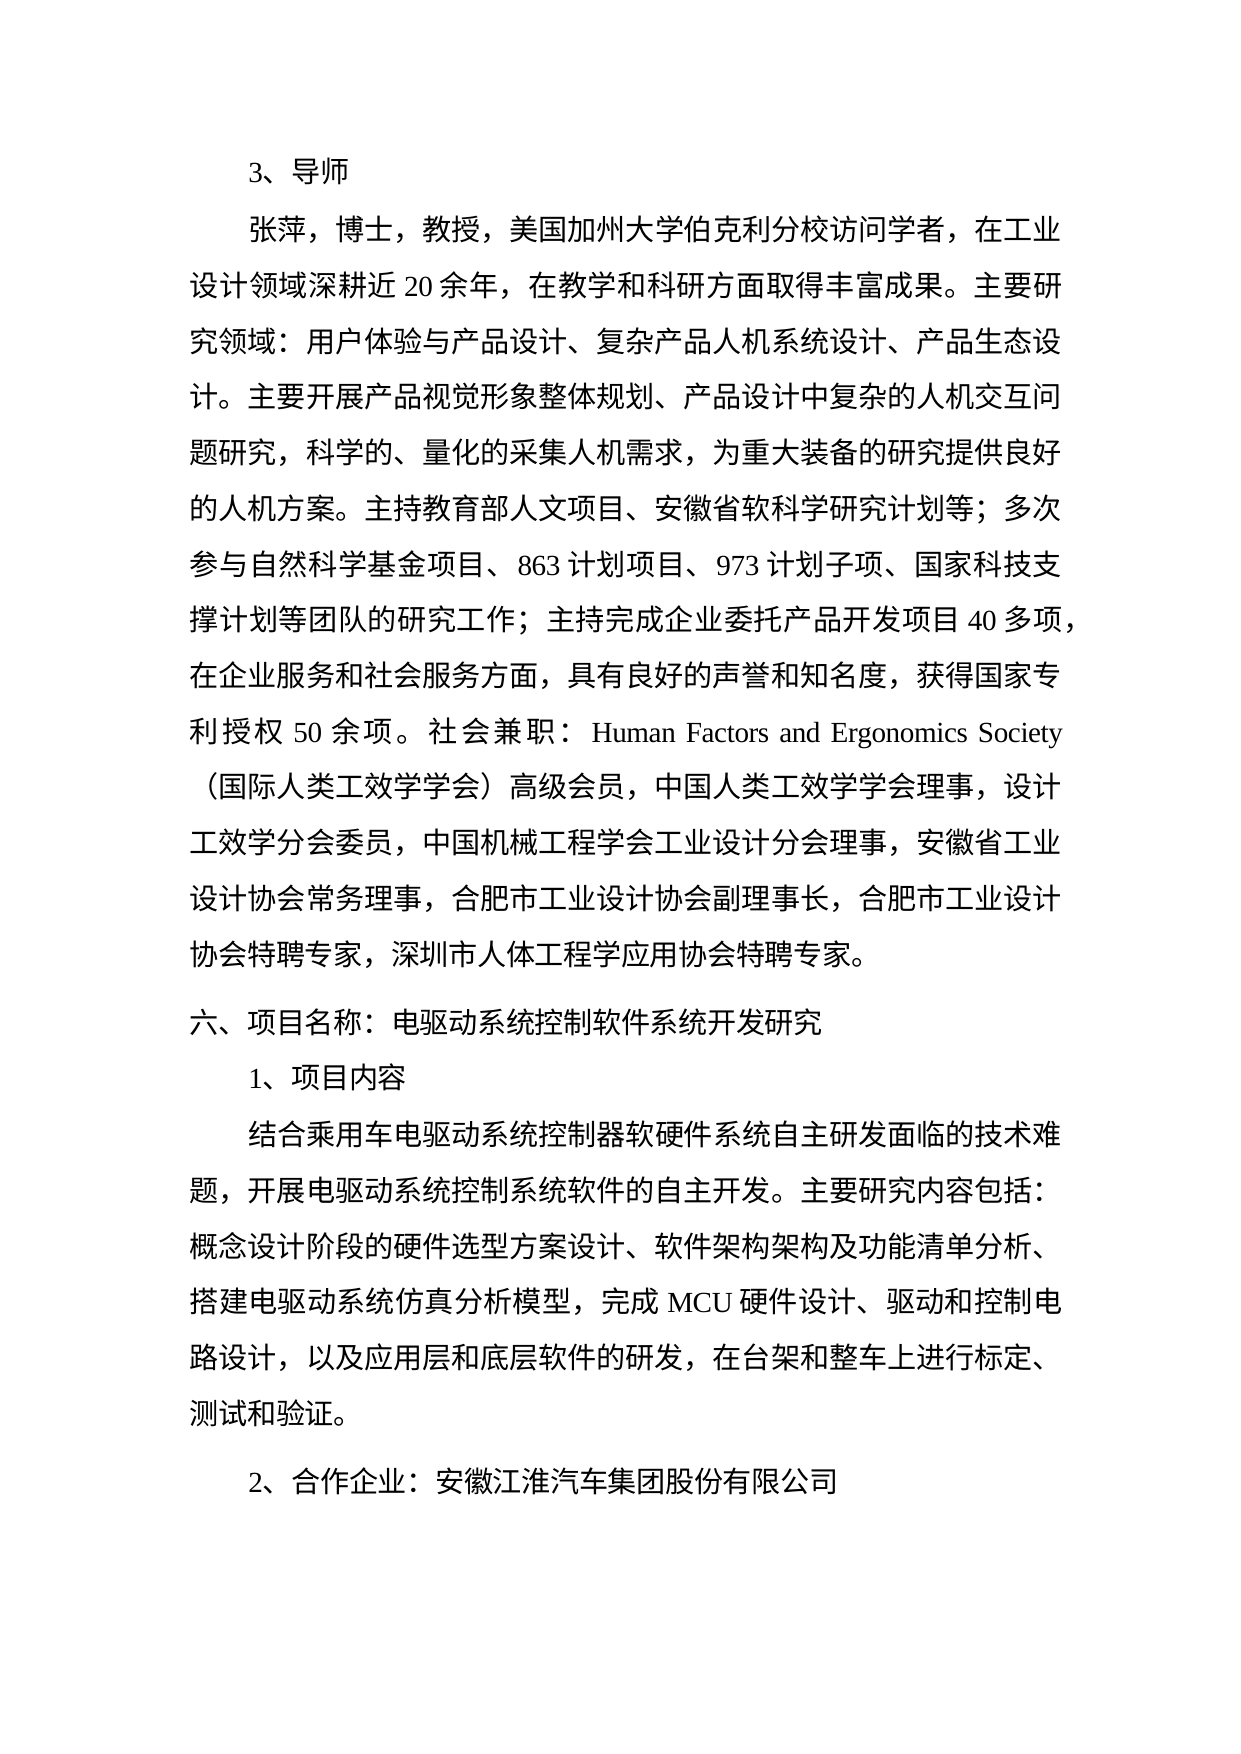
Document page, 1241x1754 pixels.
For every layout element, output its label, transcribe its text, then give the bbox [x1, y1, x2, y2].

text 张萍，博士，教授，美国加州大学伯克利分校访问学者，在工业设计领域深耕近20余年，在教学和科研方面取得丰富成果。主要研究领域：用户体验与产品设计、复杂产品人机系统设计、产品生态设计。主要开展产品视觉形象整体规划、产品设计中复杂的人机交互问题研究，科学的、量化的采集人机需求，为重大装备的研究提供良好的人机方案。主持教育部人文项目、安徽省软科学研究计划等；多次参与自然科学基金项目、863计划项目、973计划子项、国家科技支撑计划等团队的研究工作；主持完成企业委托产品开发项目40多项，在企业服务和社会服务方面，具有良好的声誉和知名度，获得国家专利授权50余项。社会兼职：Human Factors and Ergonomics Society （国际人类工效学学会）高级会员，中国人类工效学学会理事，设计工效学分会委员，中国机械工程学会工业设计分会理事，安徽省工业设计协会常务理事，合肥市工业设计协会副理事长，合肥市工业设计协会特聘专家，深圳市人体工程学应用协会特聘专家。 [189, 207, 1063, 973]
subtitle 六、项目名称：电驱动系统控制软件系统开发研究 [189, 999, 1070, 1042]
subtitle 2、合作企业：安徽江淮汽车集团股份有限公司 [248, 1459, 1070, 1501]
text 结合乘用车电驱动系统控制器软硬件系统自主研发面临的技术难题，开展电驱动系统控制系统软件的自主开发。主要研究内容包括：概念设计阶段的硬件选型方案设计、软件架构架构及功能清单分析、搭建电驱动系统仿真分析模型，完成MCU硬件设计、驱动和控制电路设计，以及应用层和底层软件的研发，在台架和整车上进行标定、测试和验证。 [189, 1112, 1063, 1433]
subtitle 3、导师 [248, 149, 1070, 191]
subtitle 1、项目内容 [248, 1054, 1070, 1096]
